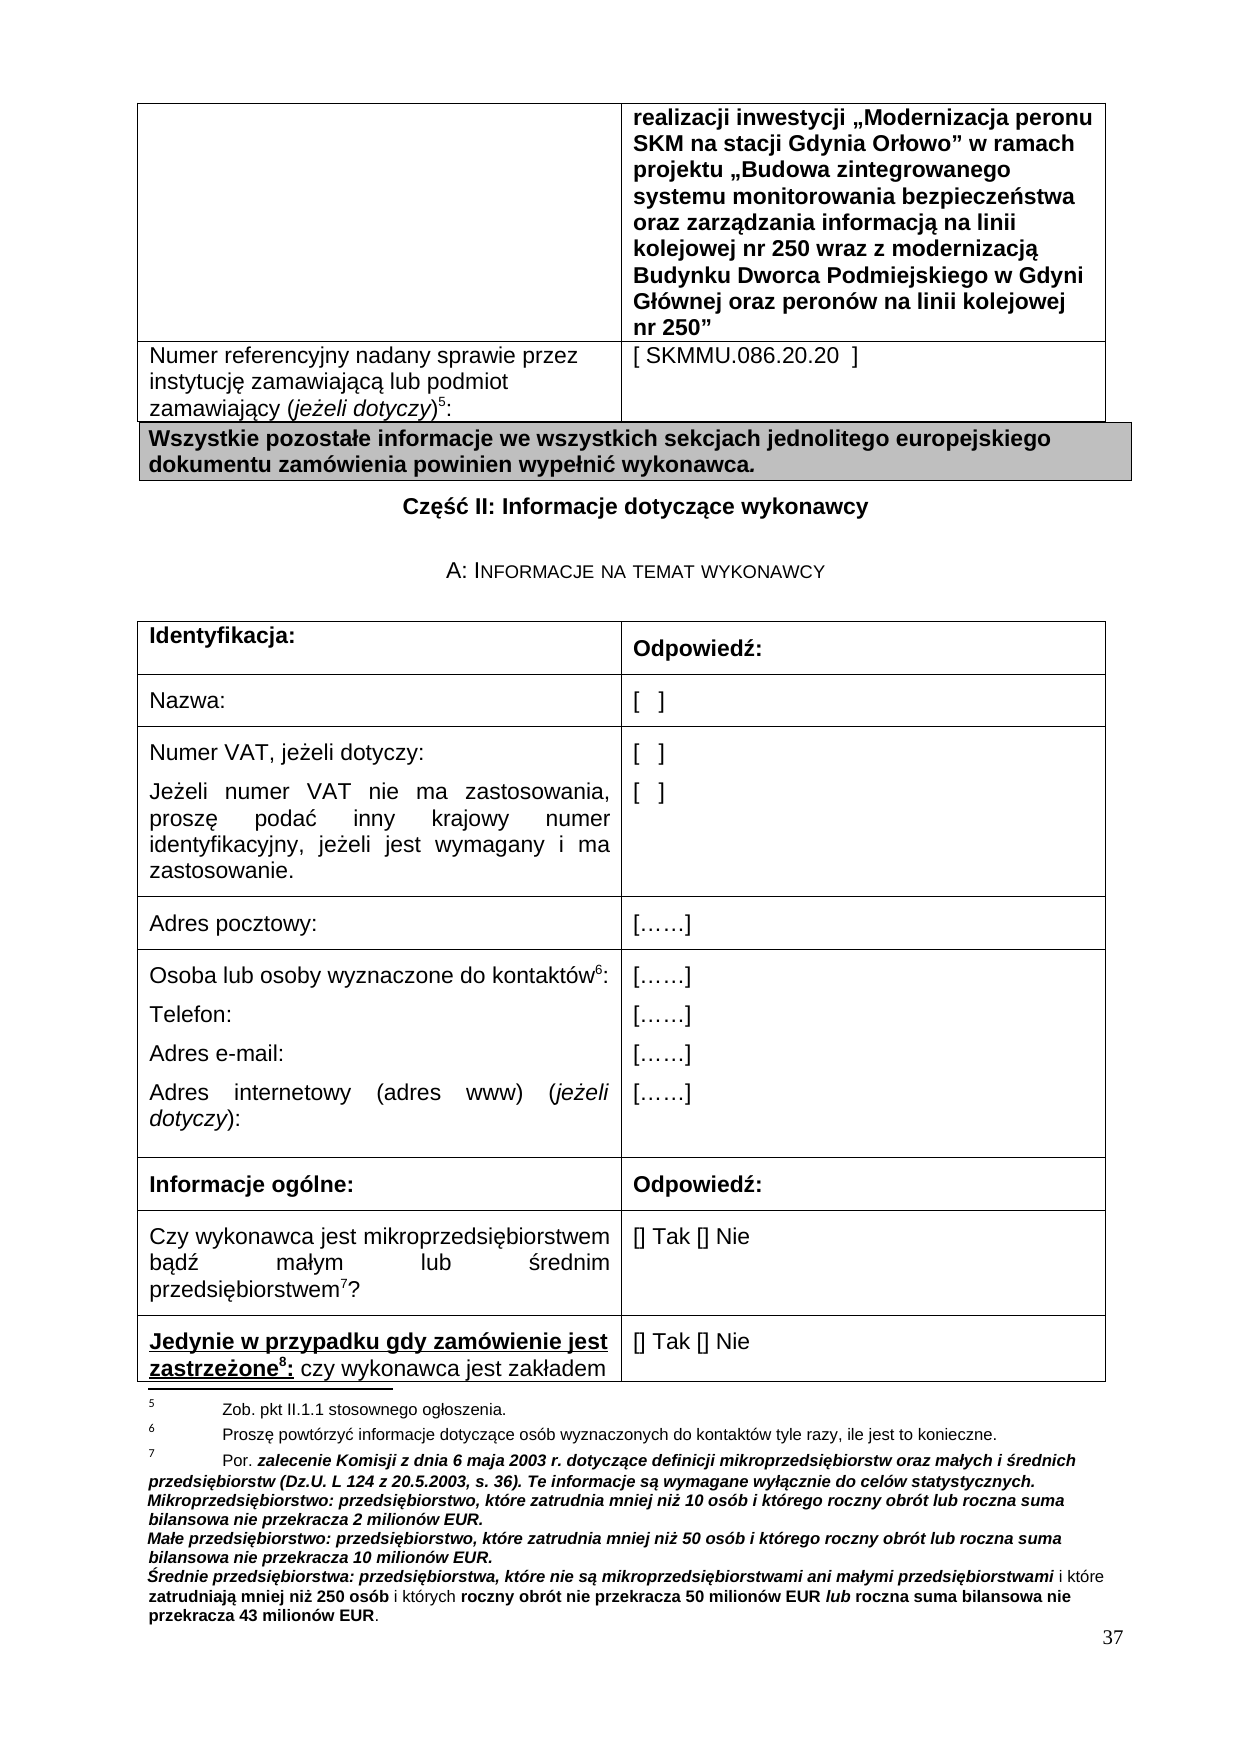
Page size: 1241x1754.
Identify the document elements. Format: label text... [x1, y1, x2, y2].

table_cell [ SKMMU.086.20.20 ] [622, 342, 1105, 421]
table_cell Numer referencyjny nadany sprawie przez instytucję zamawiającą lub podmiot zamawiający (jeżeli dotyczy): [138, 342, 621, 421]
text Wszystkie pozostałe informacje we wszystkich sekcjach jednolitego europejskiego dokumentu zamówienia powinien wypełnić wykonawca. [140, 423, 1131, 480]
table_header Odpowiedź: [622, 622, 1105, 673]
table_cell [138, 104, 621, 341]
table_cell Numer VAT, jeżeli dotyczy: Jeżeli numer VAT nie ma zastosowania, proszę podać inny krajowy numer identyfikacyjny, jeżeli jest wymagany i ma zastosowanie. [138, 727, 621, 896]
title A: Informacje na temat wykonawcy [148, 557, 1122, 583]
table_cell Nazwa: [138, 675, 621, 726]
table_cell Osoba lub osoby wyznaczone do kontaktów: Telefon: Adres e-mail: Adres internetowy (adres www) (jeżeli dotyczy): [138, 950, 621, 1157]
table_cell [138, 1316, 621, 1381]
title Część II: Informacje dotyczące wykonawcy [148, 493, 1122, 520]
table_cell Odpowiedź: [622, 1158, 1105, 1209]
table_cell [622, 1316, 1105, 1381]
table_cell [ ] [ ] [622, 727, 1105, 896]
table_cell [622, 104, 1105, 341]
table_cell Czy wykonawca jest mikroprzedsiębiorstwem bądź małym lub średnim przedsiębiorstwem? [138, 1211, 621, 1314]
table_cell Informacje ogólne: [138, 1158, 621, 1209]
table_cell [] Tak [] Nie [622, 1211, 1105, 1314]
table_cell [……] [622, 897, 1105, 948]
table_header Identyfikacja: [138, 622, 621, 673]
table_cell [……] [……] [……] [……] [622, 950, 1105, 1157]
table_cell Adres pocztowy: [138, 897, 621, 948]
table_cell [ ] [622, 675, 1105, 726]
